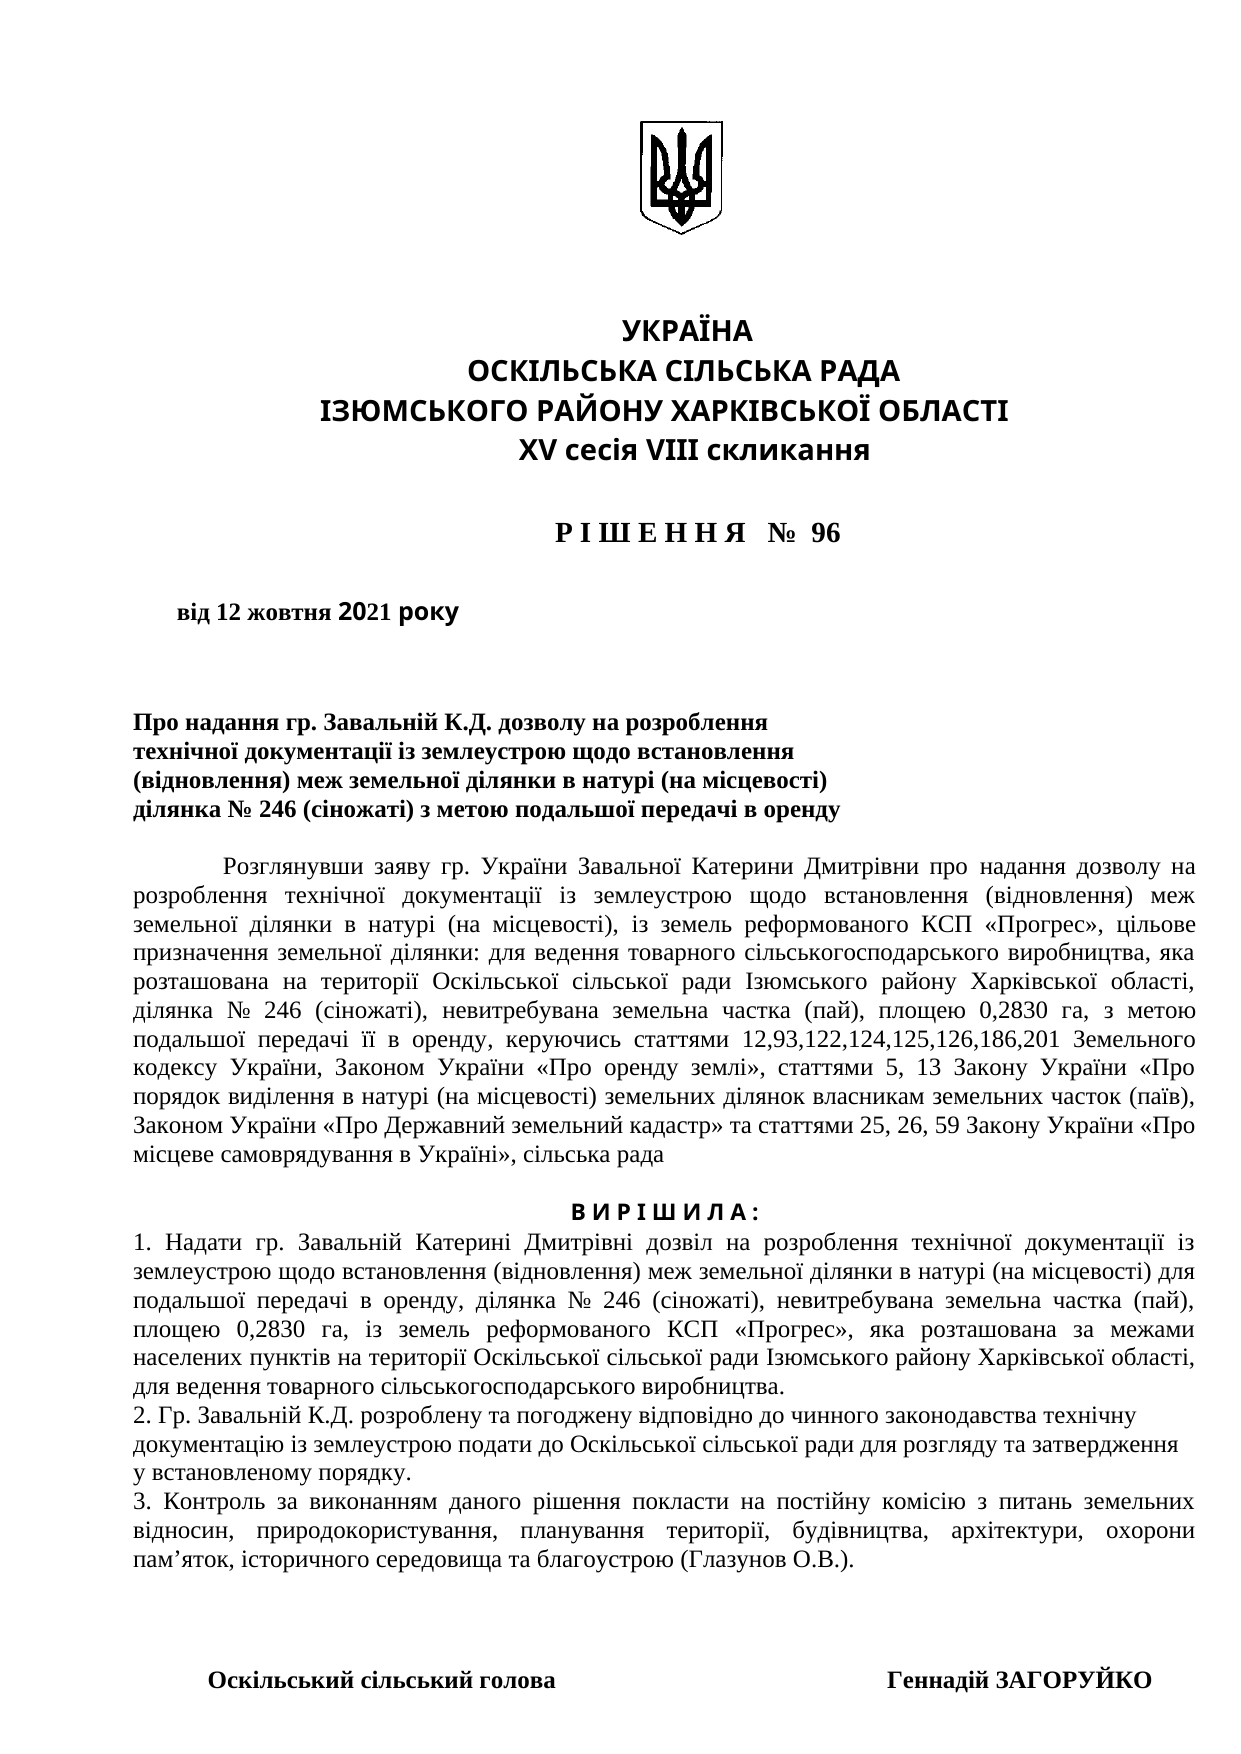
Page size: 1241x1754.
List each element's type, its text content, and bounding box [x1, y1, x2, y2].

text УКРАЇНА [133, 310, 1196, 350]
text 2. Гр. Завальній К.Д. розроблену та погоджену відповідно до чинного законодавства технічну документацію із землеустрою подати до Оскільської сільської ради для розгляду та затвердження у встановленому порядку. [133, 1400, 1196, 1486]
text (відновлення) меж земельної ділянки в натурі (на місцевості) [133, 765, 1196, 794]
table_header [144, 118, 1163, 310]
text від 12 жовтня 2021 року [133, 594, 1196, 628]
text В И Р І Ш И Л А : [133, 1196, 1196, 1227]
text ділянка № 246 (сіножаті) з метою подальшої передачі в оренду [133, 794, 1196, 822]
text XV сесія VІІІ скликання [133, 429, 1196, 469]
text Р І Ш Е Н Н Я № 96 [183, 515, 1196, 548]
text Оскільський сільський голова Геннадій ЗАГОРУЙКО [133, 1665, 1196, 1693]
text Про надання гр. Завальній К.Д. дозволу на розроблення [133, 707, 1196, 736]
text 1. Надати гр. Завальній Катерині Дмитрівні дозвіл на розроблення технічної документації із землеустрою щодо встановлення (відновлення) меж земельної ділянки в натурі (на місцевості) для подальшої передачі в оренду, ділянка № 246 (сіножаті), невитребувана земельна частка (пай), площею 0,2830 га, із земель реформованого КСП «Прогрес», яка розташована за межами населених пунктів на території Оскільської сільської ради Ізюмського району Харківської області, для ведення товарного сільськогосподарського виробництва. [133, 1227, 1196, 1400]
text Розглянувши заяву гр. України Завальної Катерини Дмитрівни про надання дозволу на розроблення технічної документації із землеустрою щодо встановлення (відновлення) меж земельної ділянки в натурі (на місцевості), із земель реформованого КСП «Прогрес», цільове призначення земельної ділянки: для ведення товарного сільськогосподарського виробництва, яка розташована на території Оскільської сільської ради Ізюмського району Харківської області, ділянка № 246 (сіножаті), невитребувана земельна частка (пай), площею 0,2830 га, з метою подальшої передачі її в оренду, керуючись статтями 12,93,122,124,125,126,186,201 Земельного кодексу України, Законом України «Про оренду землі», статтями 5, 13 Закону України «Про порядок виділення в натурі (на місцевості) земельних ділянок власникам земельних часток (паїв), Законом України «Про Державний земельний кадастр» та статтями 25, 26, 59 Закону України «Про місцеве самоврядування в Україні», сільська рада [133, 851, 1196, 1167]
text ОСКІЛЬСЬКА СІЛЬСЬКА РАДА [133, 350, 1196, 390]
text ІЗЮМСЬКОГО РАЙОНУ ХАРКІВСЬКОЇ ОБЛАСТІ [133, 390, 1196, 429]
text 3. Контроль за виконанням даного рішення покласти на постійну комісію з питань земельних відносин, природокористування, планування території, будівництва, архітектури, охорони пам’яток, історичного середовища та благоустрою (Глазунов О.В.). [133, 1486, 1196, 1572]
text технічної документації із землеустрою щодо встановлення [133, 736, 1196, 765]
